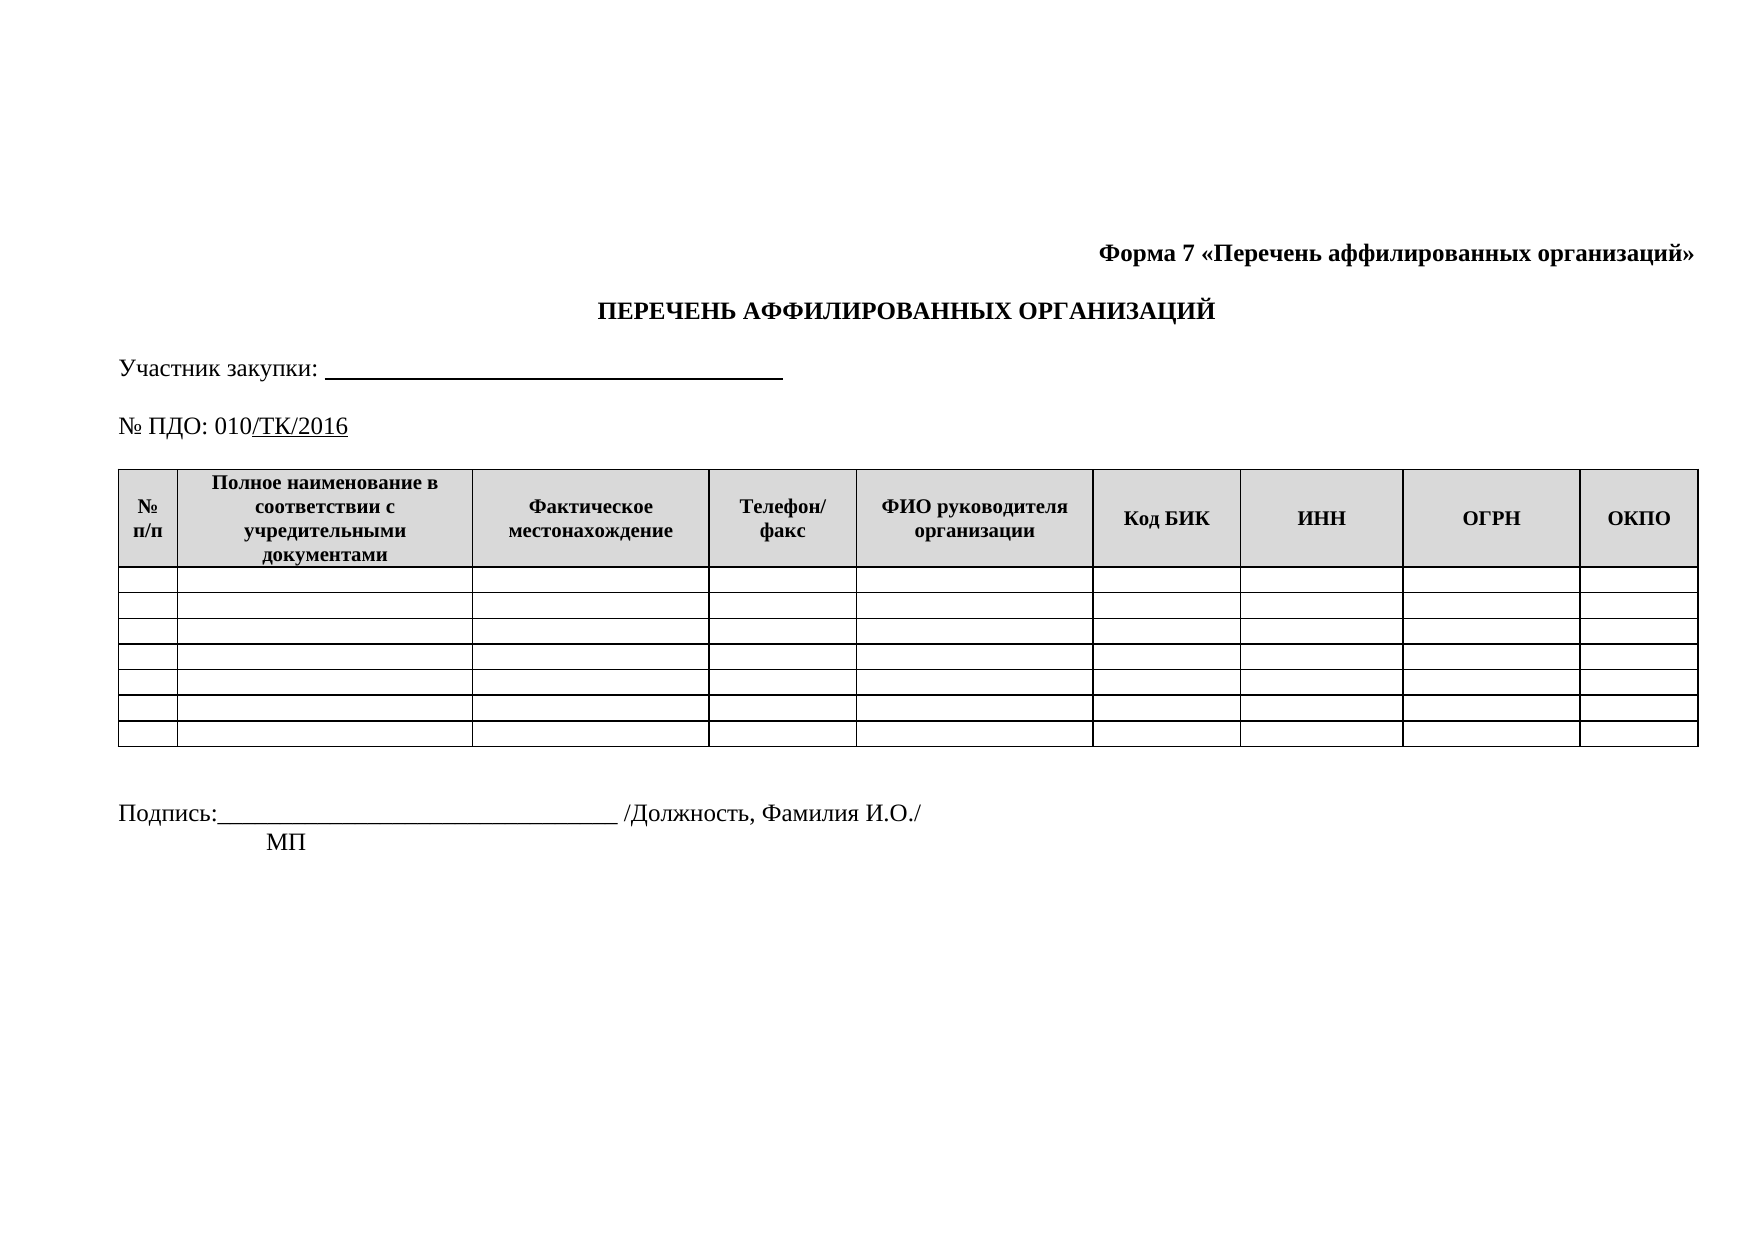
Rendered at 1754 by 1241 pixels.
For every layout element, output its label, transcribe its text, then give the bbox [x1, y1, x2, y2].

table_header № п/п [119, 470, 177, 566]
text МП [118, 827, 1695, 856]
table_cell [473, 696, 708, 720]
table_cell [1581, 593, 1697, 617]
table_cell [119, 645, 177, 669]
table_cell [1581, 696, 1697, 720]
table_cell [857, 619, 1092, 643]
text Участник закупки: [118, 353, 1695, 382]
table_cell [1241, 696, 1402, 720]
table_header Телефон/ факс [710, 470, 856, 566]
table_cell [1581, 568, 1697, 592]
table_cell [1094, 645, 1240, 669]
text № ПДО: 010/ТК/2016 [118, 411, 1695, 440]
table_header ОГРН [1404, 470, 1579, 566]
text ПЕРЕЧЕНЬ АФФИЛИРОВАННЫХ ОРГАНИЗАЦИЙ [118, 296, 1695, 325]
table_cell [710, 670, 856, 694]
table_cell [857, 696, 1092, 720]
table_cell [1404, 696, 1579, 720]
table_cell [857, 645, 1092, 669]
table_cell [119, 696, 177, 720]
table_cell [1404, 722, 1579, 746]
table_cell [857, 568, 1092, 592]
table_cell [119, 568, 177, 592]
table_cell [1094, 619, 1240, 643]
table_cell [710, 568, 856, 592]
table_cell [1241, 568, 1402, 592]
table_cell [1581, 722, 1697, 746]
table_cell [1581, 645, 1697, 669]
table_cell [473, 670, 708, 694]
table_cell [1094, 670, 1240, 694]
table_cell [1404, 593, 1579, 617]
table_cell [178, 619, 472, 643]
table_cell [710, 722, 856, 746]
table_cell [1241, 593, 1402, 617]
table_cell [119, 593, 177, 617]
table_cell [1241, 670, 1402, 694]
table_cell [473, 593, 708, 617]
table_header ИНН [1241, 470, 1402, 566]
table_cell [1404, 619, 1579, 643]
table_cell [710, 619, 856, 643]
table_header Фактическое местонахождение [473, 470, 708, 566]
table_cell [857, 593, 1092, 617]
table_cell [178, 568, 472, 592]
table_cell [178, 722, 472, 746]
text Подпись:________________________________ /Должность, Фамилия И.О./ [118, 798, 1695, 827]
table_cell [178, 670, 472, 694]
table_cell [1404, 670, 1579, 694]
table_cell [178, 696, 472, 720]
table_cell [119, 722, 177, 746]
table_cell [1241, 619, 1402, 643]
table_cell [1241, 722, 1402, 746]
table_cell [857, 670, 1092, 694]
table_cell [178, 645, 472, 669]
table_cell [710, 645, 856, 669]
text Форма 7 «Перечень аффилированных организаций» [118, 238, 1695, 267]
table_cell [1404, 645, 1579, 669]
table_header ФИО руководителя организации [857, 470, 1092, 566]
table_header Код БИК [1094, 470, 1240, 566]
table_cell [1094, 696, 1240, 720]
table_cell [1094, 568, 1240, 592]
table_cell [710, 593, 856, 617]
table_cell [473, 619, 708, 643]
table_cell [473, 722, 708, 746]
table_cell [1404, 568, 1579, 592]
table_cell [1241, 645, 1402, 669]
table_cell [119, 619, 177, 643]
table_header Полное наименование в соответствии с учредительными документами [178, 470, 472, 566]
table_cell [1094, 722, 1240, 746]
table_cell [119, 670, 177, 694]
table_cell [473, 568, 708, 592]
table_cell [1094, 593, 1240, 617]
table_cell [178, 593, 472, 617]
table_cell [710, 696, 856, 720]
table_cell [857, 722, 1092, 746]
table_header ОКПО [1581, 470, 1697, 566]
table_cell [1581, 619, 1697, 643]
table_cell [473, 645, 708, 669]
table_cell [1581, 670, 1697, 694]
